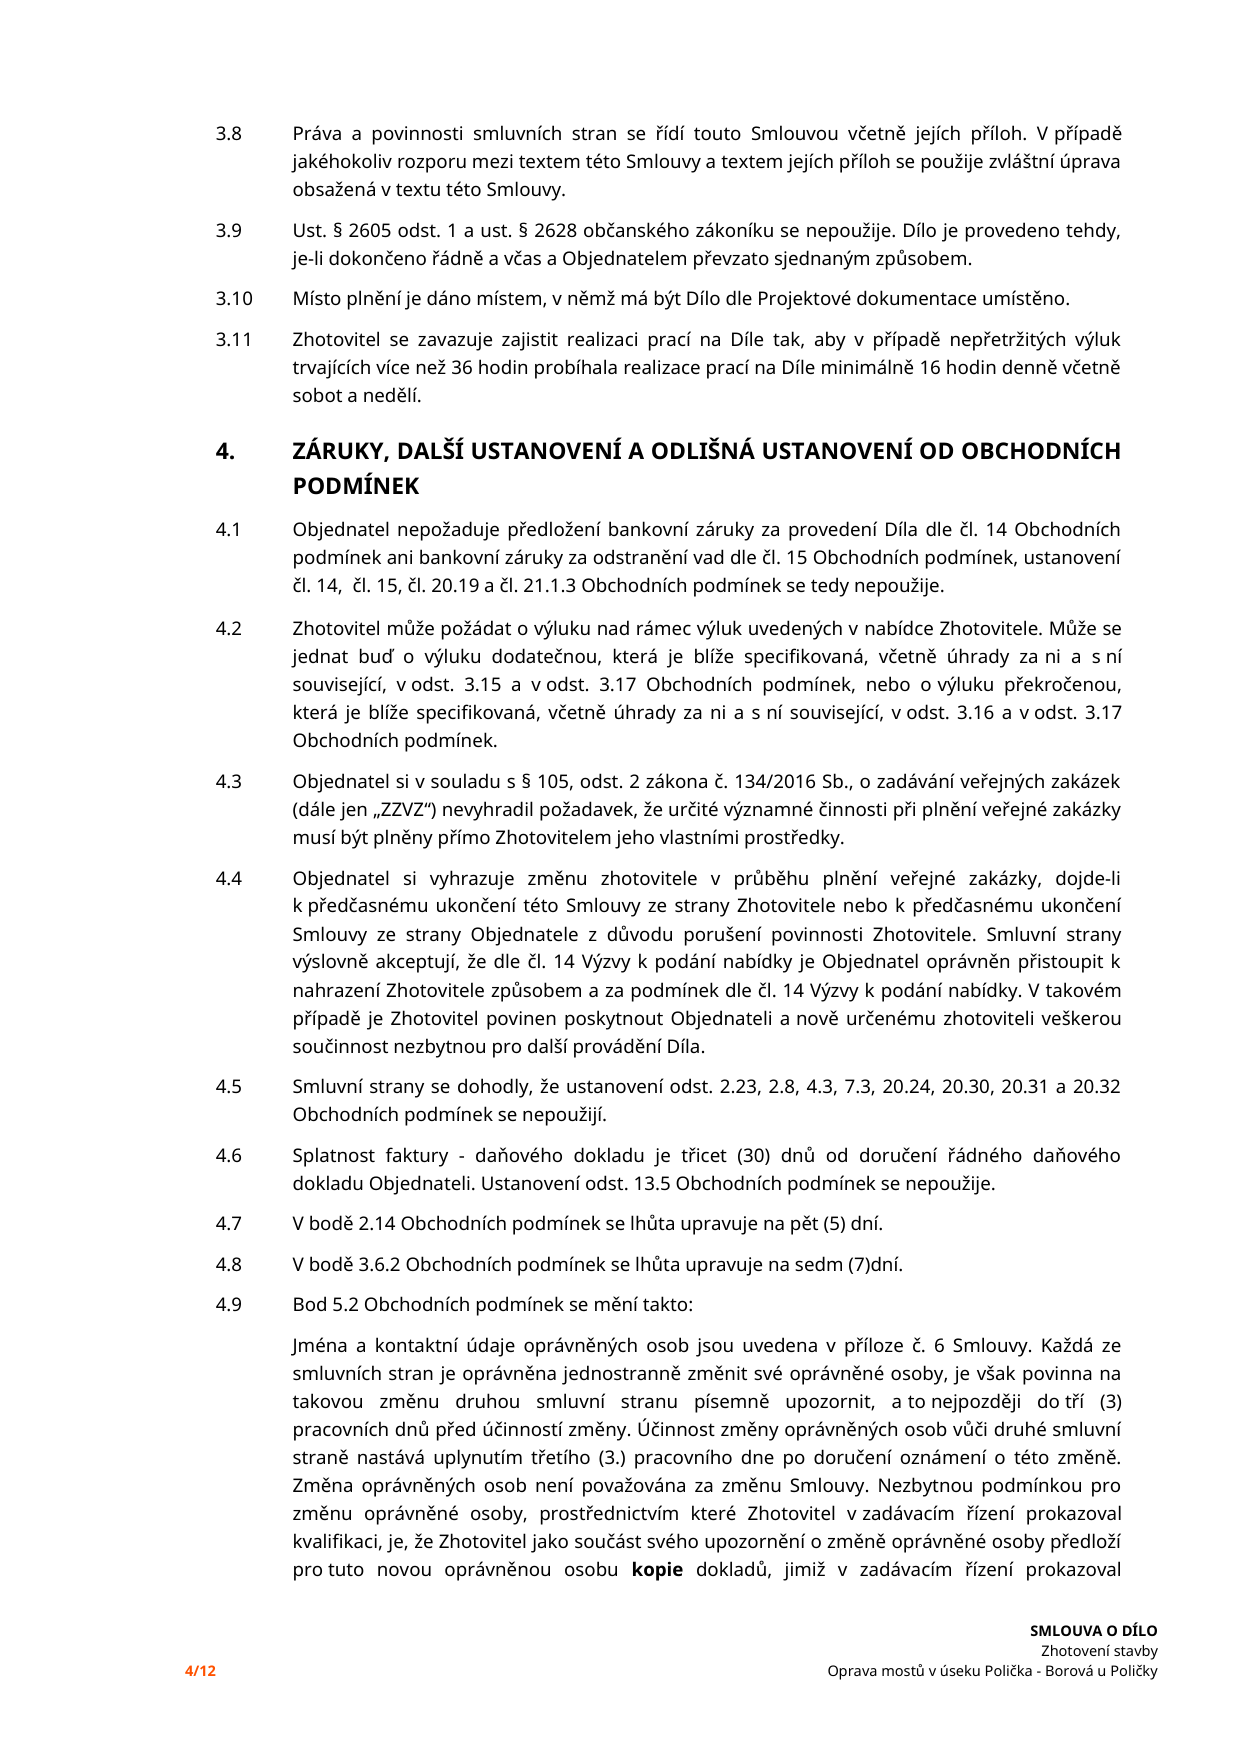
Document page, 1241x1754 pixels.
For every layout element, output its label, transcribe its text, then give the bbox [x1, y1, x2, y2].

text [292, 1332, 1122, 1582]
text Splatnost faktury - daňového dokladu je třicet (30) dnů od doručení řádného daňového dokladu Objednateli. Ustanovení odst. 13.5 Obchodních podmínek se nepoužije. [216, 1142, 1122, 1196]
text Práva a povinnosti smluvních stran se řídí touto Smlouvou včetně jejích příloh. V případě jakéhokoliv rozporu mezi textem této Smlouvy a textem jejích příloh se použije zvláštní úprava obsažená v textu této Smlouvy. [216, 121, 1122, 202]
text V bodě 3.6.2 Obchodních podmínek se lhůta upravuje na sedm (7)dní. [216, 1251, 1122, 1277]
text ZÁRUKY, DALŠÍ USTANOVENÍ A ODLIŠNÁ USTANOVENÍ OD OBCHODNÍCH PODMÍNEK [216, 435, 1122, 501]
text Zhotovitel se zavazuje zajistit realizaci prací na Díle tak, aby v případě nepřetržitých výluk trvajících více než 36 hodin probíhala realizace prací na Díle minimálně 16 hodin denně včetně sobot a nedělí. [216, 326, 1122, 408]
text Objednatel si vyhrazuje změnu zhotovitele v průběhu plnění veřejné zakázky, dojde-li k předčasnému ukončení této Smlouvy ze strany Zhotovitele nebo k předčasnému ukončení Smlouvy ze strany Objednatele z důvodu porušení povinnosti Zhotovitele. Smluvní strany výslovně akceptují, že dle čl. 14 Výzvy k podání nabídky je Objednatel oprávněn přistoupit k nahrazení Zhotovitele způsobem a za podmínek dle čl. 14 Výzvy k podání nabídky. V takovém případě je Zhotovitel povinen poskytnout Objednateli a nově určenému zhotoviteli veškerou součinnost nezbytnou pro další provádění Díla. [216, 865, 1122, 1058]
text Smluvní strany se dohodly, že ustanovení odst. 2.23, 2.8, 4.3, 7.3, 20.24, 20.30, 20.31 a 20.32 Obchodních podmínek se nepoužijí. [216, 1073, 1122, 1127]
text V bodě 2.14 Obchodních podmínek se lhůta upravuje na pět (5) dní. [216, 1211, 1122, 1236]
text Bod 5.2 Obchodních podmínek se mění takto: [216, 1292, 1122, 1317]
text Zhotovitel může požádat o výluku nad rámec výluk uvedených v nabídce Zhotovitele. Může se jednat buď o výluku dodatečnou, která je blíže specifikovaná, včetně úhrady za ni a s ní související, v odst. 3.15 a v odst. 3.17 Obchodních podmínek, nebo o výluku překročenou, která je blíže specifikovaná, včetně úhrady za ni a s ní související, v odst. 3.16 a v odst. 3.17 Obchodních podmínek. [216, 613, 1122, 753]
text Objednatel si v souladu s § 105, odst. 2 zákona č. 134/2016 Sb., o zadávání veřejných zakázek (dále jen „ZZVZ“) nevyhradil požadavek, že určité významné činnosti při plnění veřejné zakázky musí být plněny přímo Zhotovitelem jeho vlastními prostředky. [216, 768, 1122, 850]
text Ust. § 2605 odst. 1 a ust. § 2628 občanského zákoníku se nepoužije. Dílo je provedeno tehdy, je-li dokončeno řádně a včas a Objednatelem převzato sjednaným způsobem. [216, 217, 1122, 271]
text Místo plnění je dáno místem, v němž má být Dílo dle Projektové dokumentace umístěno. [216, 286, 1122, 311]
text Objednatel nepožaduje předložení bankovní záruky za provedení Díla dle čl. 14 Obchodních podmínek ani bankovní záruky za odstranění vad dle čl. 15 Obchodních podmínek, ustanovení čl. 14, čl. 15, čl. 20.19 a čl. 21.1.3 Obchodních podmínek se tedy nepoužije. [216, 517, 1122, 598]
